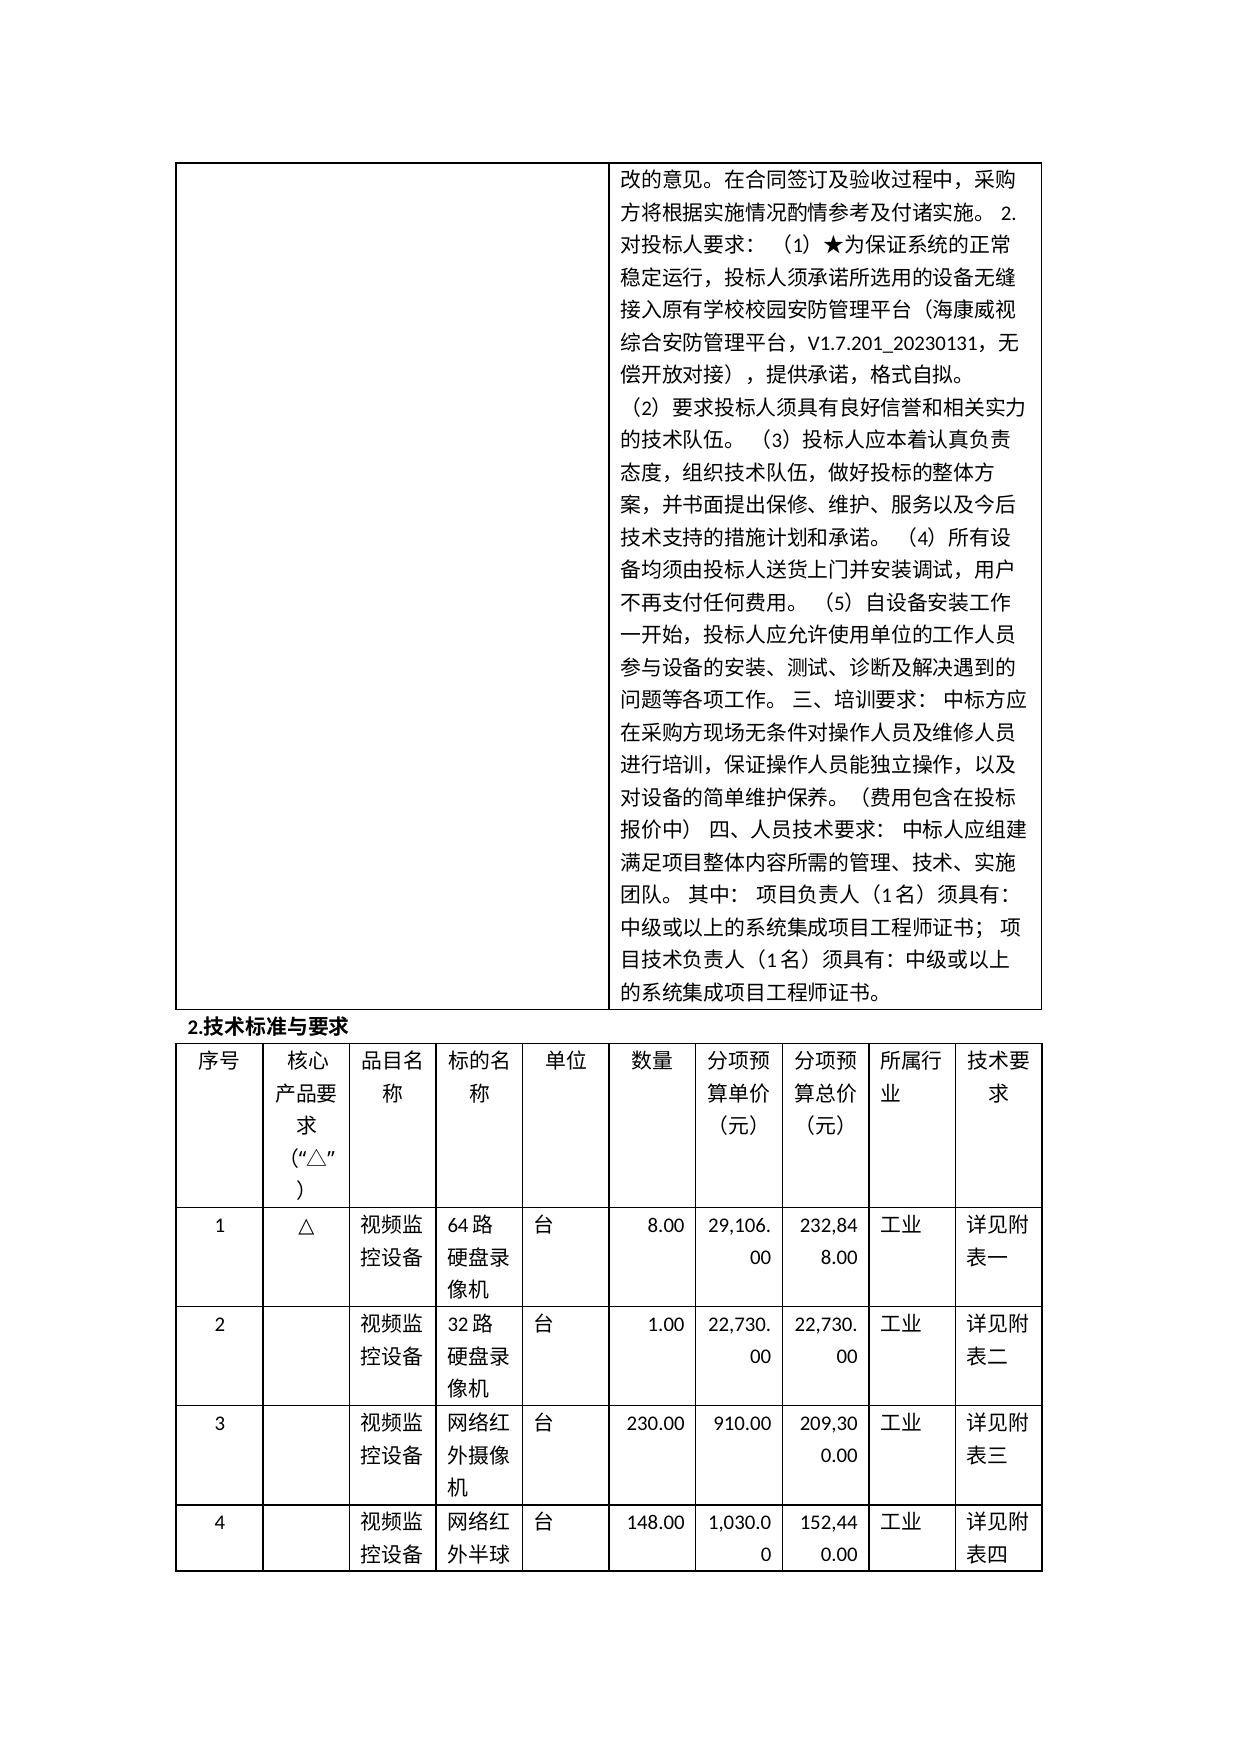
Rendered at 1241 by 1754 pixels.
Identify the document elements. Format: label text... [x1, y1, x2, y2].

table_cell 22,730.00 [783, 1307, 868, 1405]
table_cell 64路硬盘录像机 [437, 1208, 522, 1306]
table_cell 2 [177, 1307, 262, 1405]
table_cell 152,440.00 [783, 1506, 868, 1570]
table_cell 8.00 [610, 1208, 695, 1306]
text 2.技术标准与要求 [187, 1010, 1053, 1043]
table_cell 工业 [870, 1307, 955, 1405]
table_cell [264, 1307, 349, 1405]
table_header 分项预算单价（元） [696, 1044, 782, 1207]
table_cell △ [264, 1208, 349, 1306]
table_header 数量 [610, 1044, 695, 1207]
table_cell 22,730.00 [696, 1307, 782, 1405]
table_cell 1.00 [610, 1307, 695, 1405]
table_cell [264, 1506, 349, 1570]
table_cell 1 [177, 1208, 262, 1306]
table_cell 视频监控设备 [350, 1406, 435, 1504]
table_header 序号 [177, 1044, 262, 1207]
table_cell 详见附表二 [956, 1307, 1041, 1405]
table_cell 网络红外摄像机 [437, 1406, 522, 1504]
table_cell 视频监控设备 [350, 1506, 435, 1570]
table_cell 详见附表三 [956, 1406, 1041, 1504]
table_header 单位 [523, 1044, 608, 1207]
table_cell 工业 [870, 1208, 955, 1306]
table_cell 4 [177, 1506, 262, 1570]
table_cell 910.00 [696, 1406, 782, 1504]
table_cell 工业 [870, 1406, 955, 1504]
table_header 品目名称 [350, 1044, 435, 1207]
table_cell 230.00 [610, 1406, 695, 1504]
table_cell 网络红外半球摄像机 [437, 1506, 522, 1570]
table_header 分项预算总价（元） [783, 1044, 868, 1207]
table_cell 232,848.00 [783, 1208, 868, 1306]
table_cell 详见附表一 [956, 1208, 1041, 1306]
table_header 所属行业 [870, 1044, 955, 1207]
table_cell 其他 [177, 164, 608, 1008]
table_cell 148.00 [610, 1506, 695, 1570]
table_cell 32路硬盘录像机 [437, 1307, 522, 1405]
table_cell 3 [177, 1406, 262, 1504]
table_header 核心产品要求（“△”） [264, 1044, 349, 1207]
table_cell 209,300.00 [783, 1406, 868, 1504]
table_cell 视频监控设备 [350, 1307, 435, 1405]
table_cell 29,106.00 [696, 1208, 782, 1306]
table_cell 1,030.00 [696, 1506, 782, 1570]
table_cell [610, 164, 1041, 1008]
table_cell 视频监控设备 [350, 1208, 435, 1306]
table_header 技术要求 [956, 1044, 1041, 1207]
table_cell 台 [523, 1208, 608, 1306]
table_cell 工业 [870, 1506, 955, 1570]
table_cell [264, 1406, 349, 1504]
table_header 标的名称 [437, 1044, 522, 1207]
table_cell 台 [523, 1307, 608, 1405]
table_cell 台 [523, 1506, 608, 1570]
table_cell 台 [523, 1406, 608, 1504]
table_cell 详见附表四 [956, 1506, 1041, 1570]
